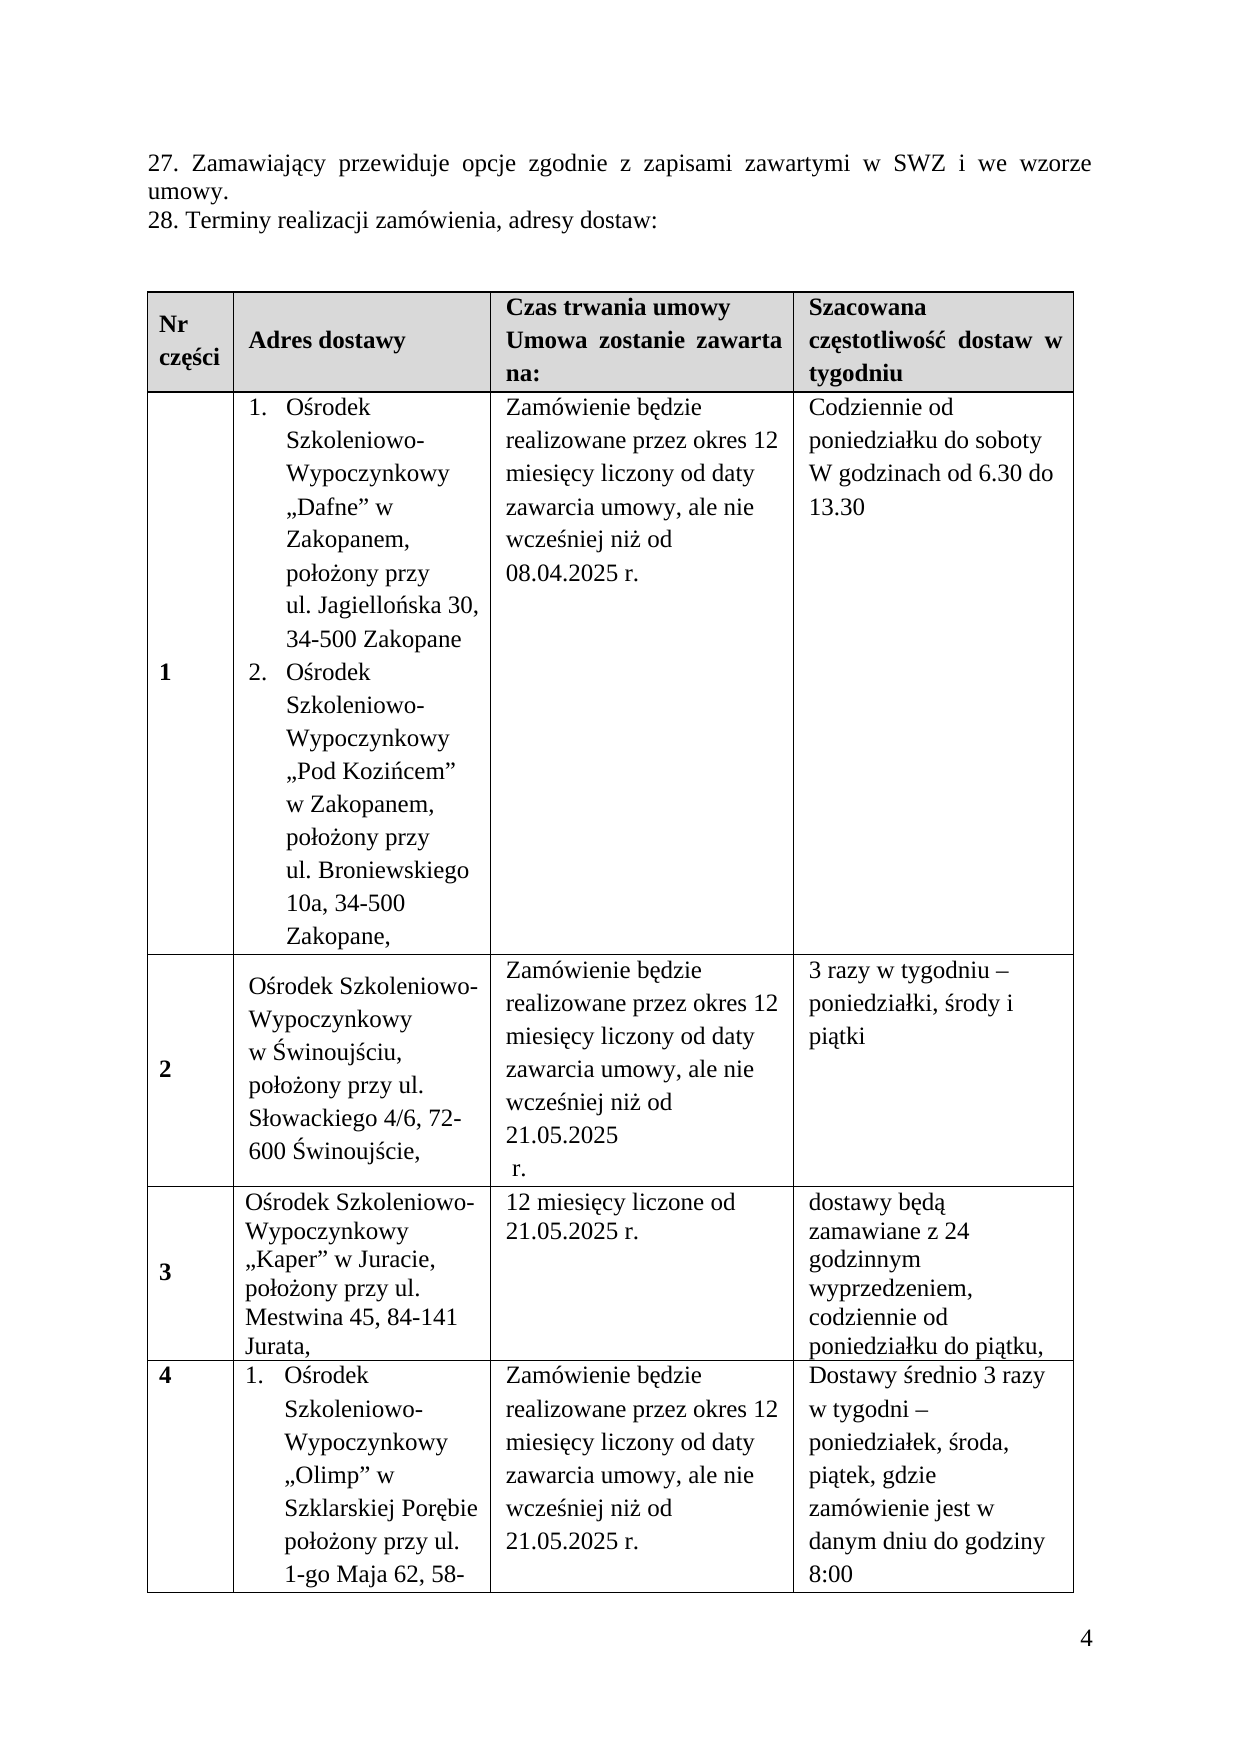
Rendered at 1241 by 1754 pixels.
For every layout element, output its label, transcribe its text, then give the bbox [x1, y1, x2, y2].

text 27. Zamawiający przewiduje opcje zgodnie z zapisami zawartymi w SWZ i we wzorze umowy. [148, 148, 1093, 205]
text 28. Terminy realizacji zamówienia, adresy dostaw: [148, 205, 1093, 234]
table_cell Ośrodek Szkoleniowo-Wypoczynkowy w Świnoujściu, położony przy ul. Słowackiego 4/6, 72-600 Świnoujście, [234, 955, 490, 1186]
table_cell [794, 1361, 1073, 1592]
table_cell Zamówienie będzie realizowane przez okres 12 miesięcy liczony od daty zawarcia umowy, ale nie wcześniej niż od 21.05.2025 r. [491, 955, 793, 1186]
table_cell Ośrodek Szkoleniowo-Wypoczynkowy „Kaper” w Juracie, położony przy ul. Mestwina 45, 84-141 Jurata, [234, 1187, 490, 1359]
table_cell Codziennie od poniedziałku do soboty W godzinach od 6.30 do 13.30 [794, 393, 1073, 954]
table_cell 1 [148, 393, 233, 954]
table_header Adres dostawy [234, 293, 490, 391]
table_header Szacowana częstotliwość dostaw w tygodniu [794, 293, 1073, 391]
table_cell Zamówienie będzie realizowane przez okres 12 miesięcy liczony od daty zawarcia umowy, ale nie wcześniej niż od 08.04.2025 r. [491, 393, 793, 954]
table_header Czas trwania umowy Umowa zostanie zawarta na: [491, 293, 793, 391]
table_cell 12 miesięcy liczone od 21.05.2025 r. [491, 1187, 793, 1359]
table_cell 4 [148, 1361, 233, 1592]
table_cell 2 [148, 955, 233, 1186]
table_cell 3 razy w tygodniu – poniedziałki, środy i piątki [794, 955, 1073, 1186]
table_cell dostawy będą zamawiane z 24 godzinnym wyprzedzeniem, codziennie od poniedziałku do piątku, [794, 1187, 1073, 1359]
table_cell 3 [148, 1187, 233, 1359]
table_cell Ośrodek Szkoleniowo-Wypoczynkowy „Dafne” w Zakopanem, położony przy ul. Jagiellońska 30, 34-500 Zakopane Ośrodek Szkoleniowo-Wypoczynkowy „Pod Kozińcem” w Zakopanem, położony przy ul. Broniewskiego 10a, 34-500 Zakopane, [234, 393, 490, 954]
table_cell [491, 1361, 793, 1592]
table_header Nr części [148, 293, 233, 391]
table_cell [234, 1361, 490, 1592]
